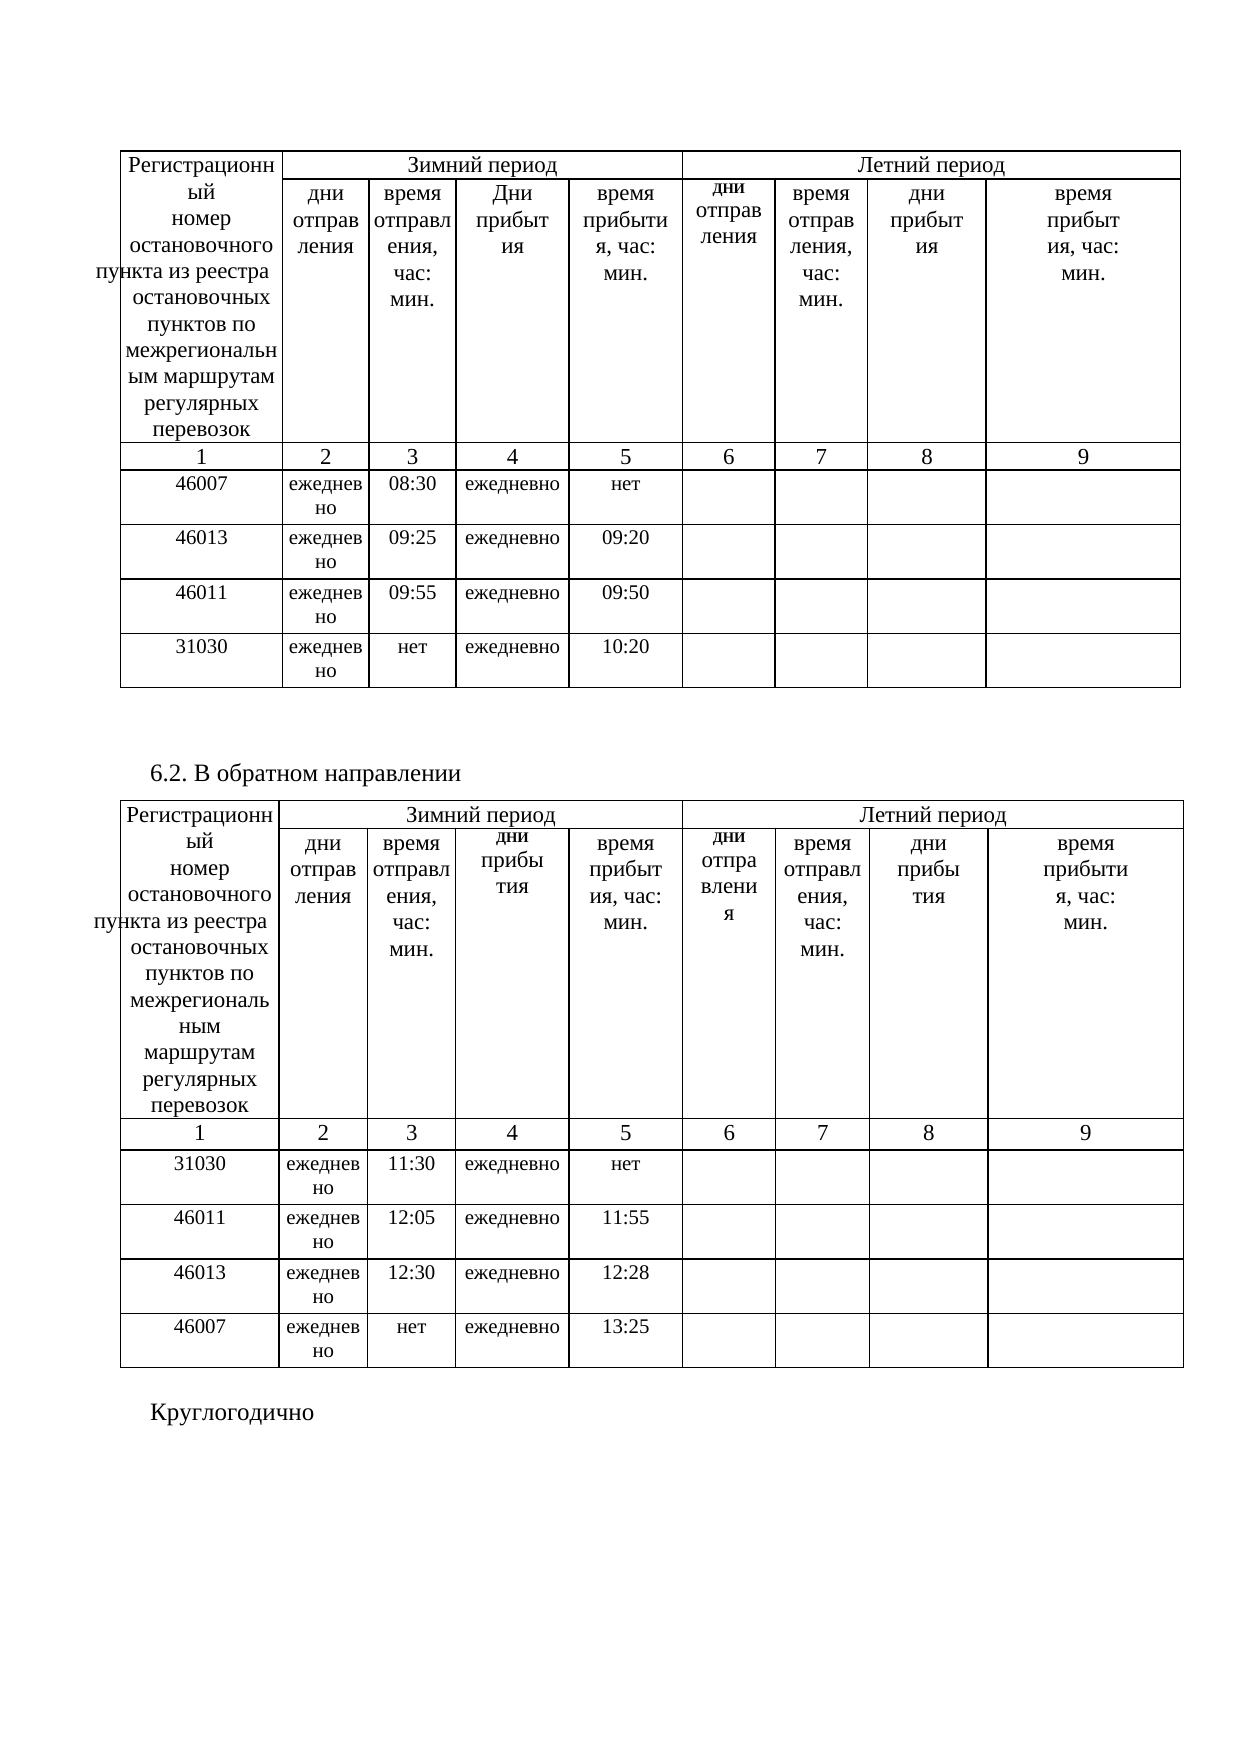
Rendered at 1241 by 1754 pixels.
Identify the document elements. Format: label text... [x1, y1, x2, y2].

table_cell нет [368, 1314, 455, 1367]
table_cell [989, 1151, 1183, 1204]
table_cell 7 [776, 1119, 869, 1149]
table_cell [776, 471, 867, 524]
table_cell ежедневно [283, 471, 368, 524]
table_cell 12:28 [570, 1260, 682, 1312]
table_cell время отправл ения, час: мин. [368, 829, 455, 1117]
table_cell ежедневно [456, 1151, 568, 1204]
table_cell ежедневно [456, 1205, 568, 1258]
table_cell [870, 1151, 987, 1204]
table_cell 46007 [121, 1314, 278, 1367]
table_header Зимний период [283, 152, 682, 178]
table_cell 31030 [121, 634, 282, 687]
table_cell дни прибыт ия [868, 180, 985, 441]
table_header Зимний период [280, 801, 682, 828]
table_cell время отправ ления, час: мин. [776, 180, 867, 441]
table_cell [868, 634, 985, 687]
table_cell 11:55 [570, 1205, 682, 1258]
table_cell время прибыт ия, час: мин. [987, 180, 1180, 441]
table_cell дни прибы тия [870, 829, 987, 1117]
table_cell [776, 1260, 869, 1312]
table_cell ежедневно [457, 634, 568, 687]
table_cell [683, 634, 774, 687]
table_header Регистрационный номер остановочного пункта из реестра остановочных пунктов по межрегиональным маршрутам регулярных перевозок [121, 152, 282, 441]
table_cell 9 [987, 443, 1180, 469]
table_cell 12:30 [368, 1260, 455, 1312]
table_cell время прибыт ия, час: мин. [570, 829, 682, 1117]
table_cell 09:25 [370, 525, 455, 578]
table_cell 46011 [121, 1205, 278, 1258]
table_cell 09:20 [570, 525, 682, 578]
table_cell ежедневно [457, 525, 568, 578]
table_cell [989, 1205, 1183, 1258]
table_cell 2 [283, 443, 368, 469]
table_cell [776, 1205, 869, 1258]
table_cell время прибыти я, час: мин. [570, 180, 682, 441]
table_cell 2 [280, 1119, 367, 1149]
table_cell ежедневно [283, 634, 368, 687]
table_cell [683, 580, 774, 632]
table_cell время прибыти я, час: мин. [989, 829, 1183, 1117]
table_cell 46007 [121, 471, 282, 524]
table_cell нет [570, 471, 682, 524]
table_cell [776, 1314, 869, 1367]
table_cell 6 [683, 1119, 775, 1149]
table_cell [987, 580, 1180, 632]
table_cell [868, 580, 985, 632]
text 6.2. В обратном направлении [150, 758, 1090, 787]
table_cell [776, 525, 867, 578]
table_cell 12:05 [368, 1205, 455, 1258]
table_cell 8 [870, 1119, 987, 1149]
table_cell [870, 1205, 987, 1258]
table_cell время отправл ения, час: мин. [370, 180, 455, 441]
table_cell 09:50 [570, 580, 682, 632]
table_header Регистрационный номер остановочного пункта из реестра остановочных пунктов по межрегиональным маршрутам регулярных перевозок [121, 801, 278, 1117]
table_cell [683, 1205, 775, 1258]
table_cell [989, 1314, 1183, 1367]
table_header Летний период [683, 801, 1183, 828]
table_cell [987, 525, 1180, 578]
table_cell 7 [776, 443, 867, 469]
table_cell 46013 [121, 1260, 278, 1312]
table_cell 11:30 [368, 1151, 455, 1204]
table_cell [870, 1260, 987, 1312]
table_cell 13:25 [570, 1314, 682, 1367]
table_cell [683, 1151, 775, 1204]
table_cell 08:30 [370, 471, 455, 524]
table_cell [868, 525, 985, 578]
table_header Летний период [683, 152, 1180, 178]
table_cell ДНИ отпра влени я [683, 829, 775, 1117]
table_cell 1 [121, 1119, 278, 1149]
table_cell дни отправ ления [283, 180, 368, 441]
table_cell 6 [683, 443, 774, 469]
table_cell ежедневно [280, 1314, 367, 1367]
table_cell 31030 [121, 1151, 278, 1204]
table_cell 5 [570, 1119, 682, 1149]
table_cell [683, 1260, 775, 1312]
table_cell 9 [989, 1119, 1183, 1149]
table_cell Дни прибыт ия [457, 180, 568, 441]
table_cell 8 [868, 443, 985, 469]
table_cell ежедневно [457, 580, 568, 632]
table_cell ежедневно [280, 1151, 367, 1204]
table_cell [989, 1260, 1183, 1312]
table_cell ежедневно [457, 471, 568, 524]
table_cell дни отправ ления [280, 829, 367, 1117]
table_cell [987, 634, 1180, 687]
table_cell ежедневно [456, 1260, 568, 1312]
table_cell время отправл ения, час: мин. [776, 829, 869, 1117]
table_cell 10:20 [570, 634, 682, 687]
table_cell 3 [370, 443, 455, 469]
table_cell [868, 471, 985, 524]
table_cell [776, 580, 867, 632]
table_cell 4 [456, 1119, 568, 1149]
table_cell 46011 [121, 580, 282, 632]
table_cell [776, 1151, 869, 1204]
table_cell 5 [570, 443, 682, 469]
table_cell ежедневно [280, 1205, 367, 1258]
table_cell 4 [457, 443, 568, 469]
table_cell ежедневно [280, 1260, 367, 1312]
table_cell ДНИ прибы тия [456, 829, 568, 1117]
table_cell [987, 471, 1180, 524]
table_cell ежедневно [456, 1314, 568, 1367]
table_cell [776, 634, 867, 687]
table_cell 3 [368, 1119, 455, 1149]
table_cell [870, 1314, 987, 1367]
table_cell ежедневно [283, 580, 368, 632]
table_cell 46013 [121, 525, 282, 578]
text Круглогодично [150, 1397, 1090, 1426]
table_cell [683, 471, 774, 524]
table_cell 09:55 [370, 580, 455, 632]
table_cell нет [570, 1151, 682, 1204]
table_cell 1 [121, 443, 282, 469]
table_cell ДНИ отправ ления [683, 180, 774, 441]
table_cell нет [370, 634, 455, 687]
table_cell ежедневно [283, 525, 368, 578]
table_cell [683, 1314, 775, 1367]
table_cell [683, 525, 774, 578]
